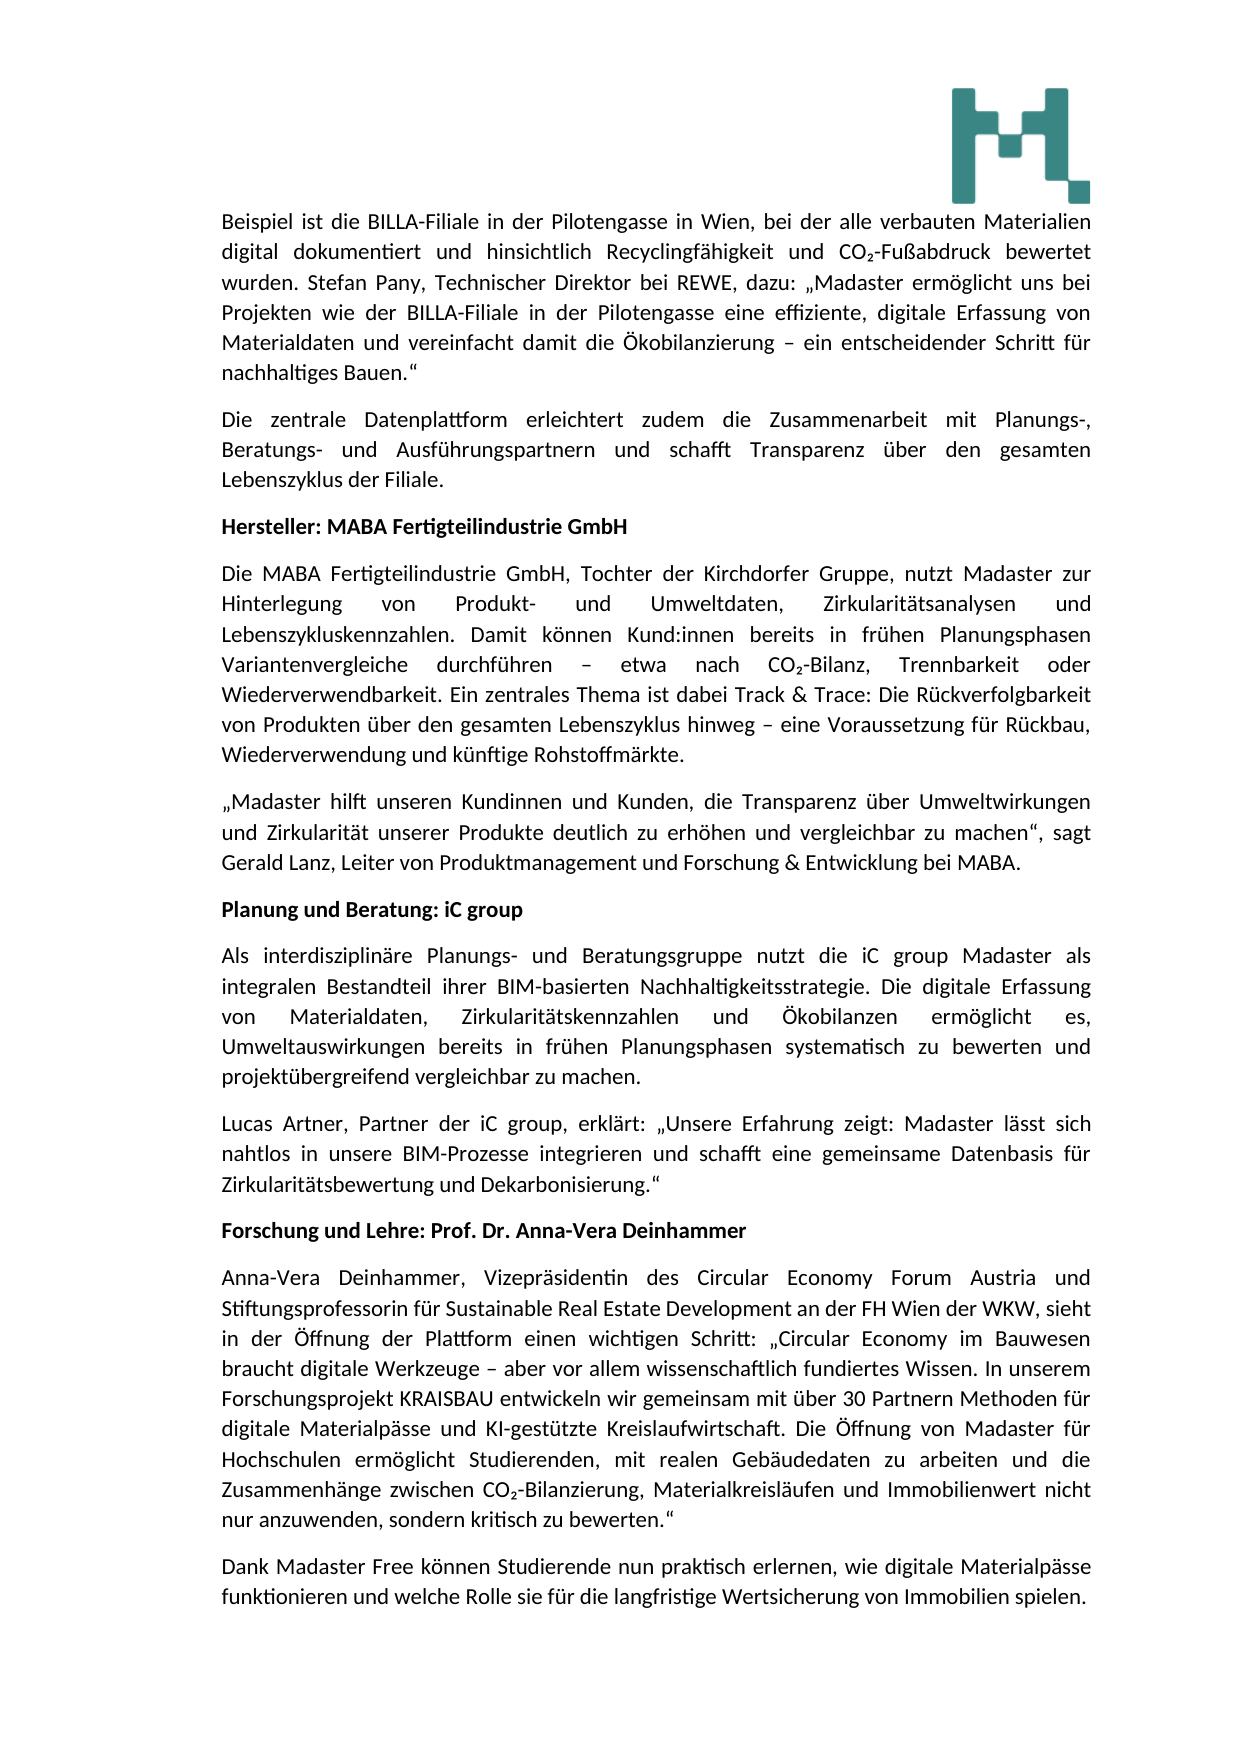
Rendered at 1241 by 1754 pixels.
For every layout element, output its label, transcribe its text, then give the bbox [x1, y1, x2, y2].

text „Madaster hilft unseren Kundinnen und Kunden, die Transparenz über Umweltwirkungen und Zirkularität unserer Produkte deutlich zu erhöhen und vergleichbar zu machen“, sagt Gerald Lanz, Leiter von Produktmanagement und Forschung & Entwicklung bei MABA. [221, 787, 1093, 876]
text Anna-Vera Deinhammer, Vizepräsidentin des Circular Economy Forum Austria und Stiftungsprofessorin für Sustainable Real Estate Development an der FH Wien der WKW, sieht in der Öffnung der Plattform einen wichtigen Schritt: „Circular Economy im Bauwesen braucht digitale Werkzeuge – aber vor allem wissenschaftlich fundiertes Wissen. In unserem Forschungsprojekt KRAISBAU entwickeln wir gemeinsam mit über 30 Partnern Methoden für digitale Materialpässe und KI-gestützte Kreislaufwirtschaft. Die Öffnung von Madaster für Hochschulen ermöglicht Studierenden, mit realen Gebäudedaten zu arbeiten und die Zusammenhänge zwischen CO₂-Bilanzierung, Materialkreisläufen und Immobilienwert nicht nur anzuwenden, sondern kritisch zu bewerten.“ [221, 1263, 1093, 1533]
text Hersteller: MABA Fertigteilindustrie GmbH [221, 512, 1093, 540]
text Die zentrale Datenplattform erleichtert zudem die Zusammenarbeit mit Planungs-, Beratungs- und Ausführungspartnern und schafft Transparenz über den gesamten Lebenszyklus der Filiale. [221, 405, 1093, 493]
text Planung und Beratung: iC group [221, 895, 1093, 923]
text Als interdisziplinäre Planungs- und Beratungsgruppe nutzt die iC group Madaster als integralen Bestandteil ihrer BIM-basierten Nachhaltigkeitsstrategie. Die digitale Erfassung von Materialdaten, Zirkularitätskennzahlen und Ökobilanzen ermöglicht es, Umweltauswirkungen bereits in frühen Planungsphasen systematisch zu bewerten und projektübergreifend vergleichbar zu machen. [221, 942, 1093, 1090]
text Die MABA Fertigteilindustrie GmbH, Tochter der Kirchdorfer Gruppe, nutzt Madaster zur Hinterlegung von Produkt- und Umweltdaten, Zirkularitätsanalysen und Lebenszykluskennzahlen. Damit können Kund:innen bereits in frühen Planungsphasen Variantenvergleiche durchführen – etwa nach CO₂-Bilanz, Trennbarkeit oder Wiederverwendbarkeit. Ein zentrales Thema ist dabei Track & Trace: Die Rückverfolgbarkeit von Produkten über den gesamten Lebenszyklus hinweg – eine Voraussetzung für Rückbau, Wiederverwendung und künftige Rohstoffmärkte. [221, 559, 1093, 768]
text Forschung und Lehre: Prof. Dr. Anna-Vera Deinhammer [221, 1217, 1093, 1244]
picture [949, 87, 1093, 207]
text Lucas Artner, Partner der iC group, erklärt: „Unsere Erfahrung zeigt: Madaster lässt sich nahtlos in unsere BIM-Prozesse integrieren und schafft eine gemeinsame Datenbasis für Zirkularitätsbewertung und Dekarbonisierung.“ [221, 1109, 1093, 1198]
text Dank Madaster Free können Studierende nun praktisch erlernen, wie digitale Materialpässe funktionieren und welche Rolle sie für die langfristige Wertsicherung von Immobilien spielen. [221, 1552, 1093, 1610]
